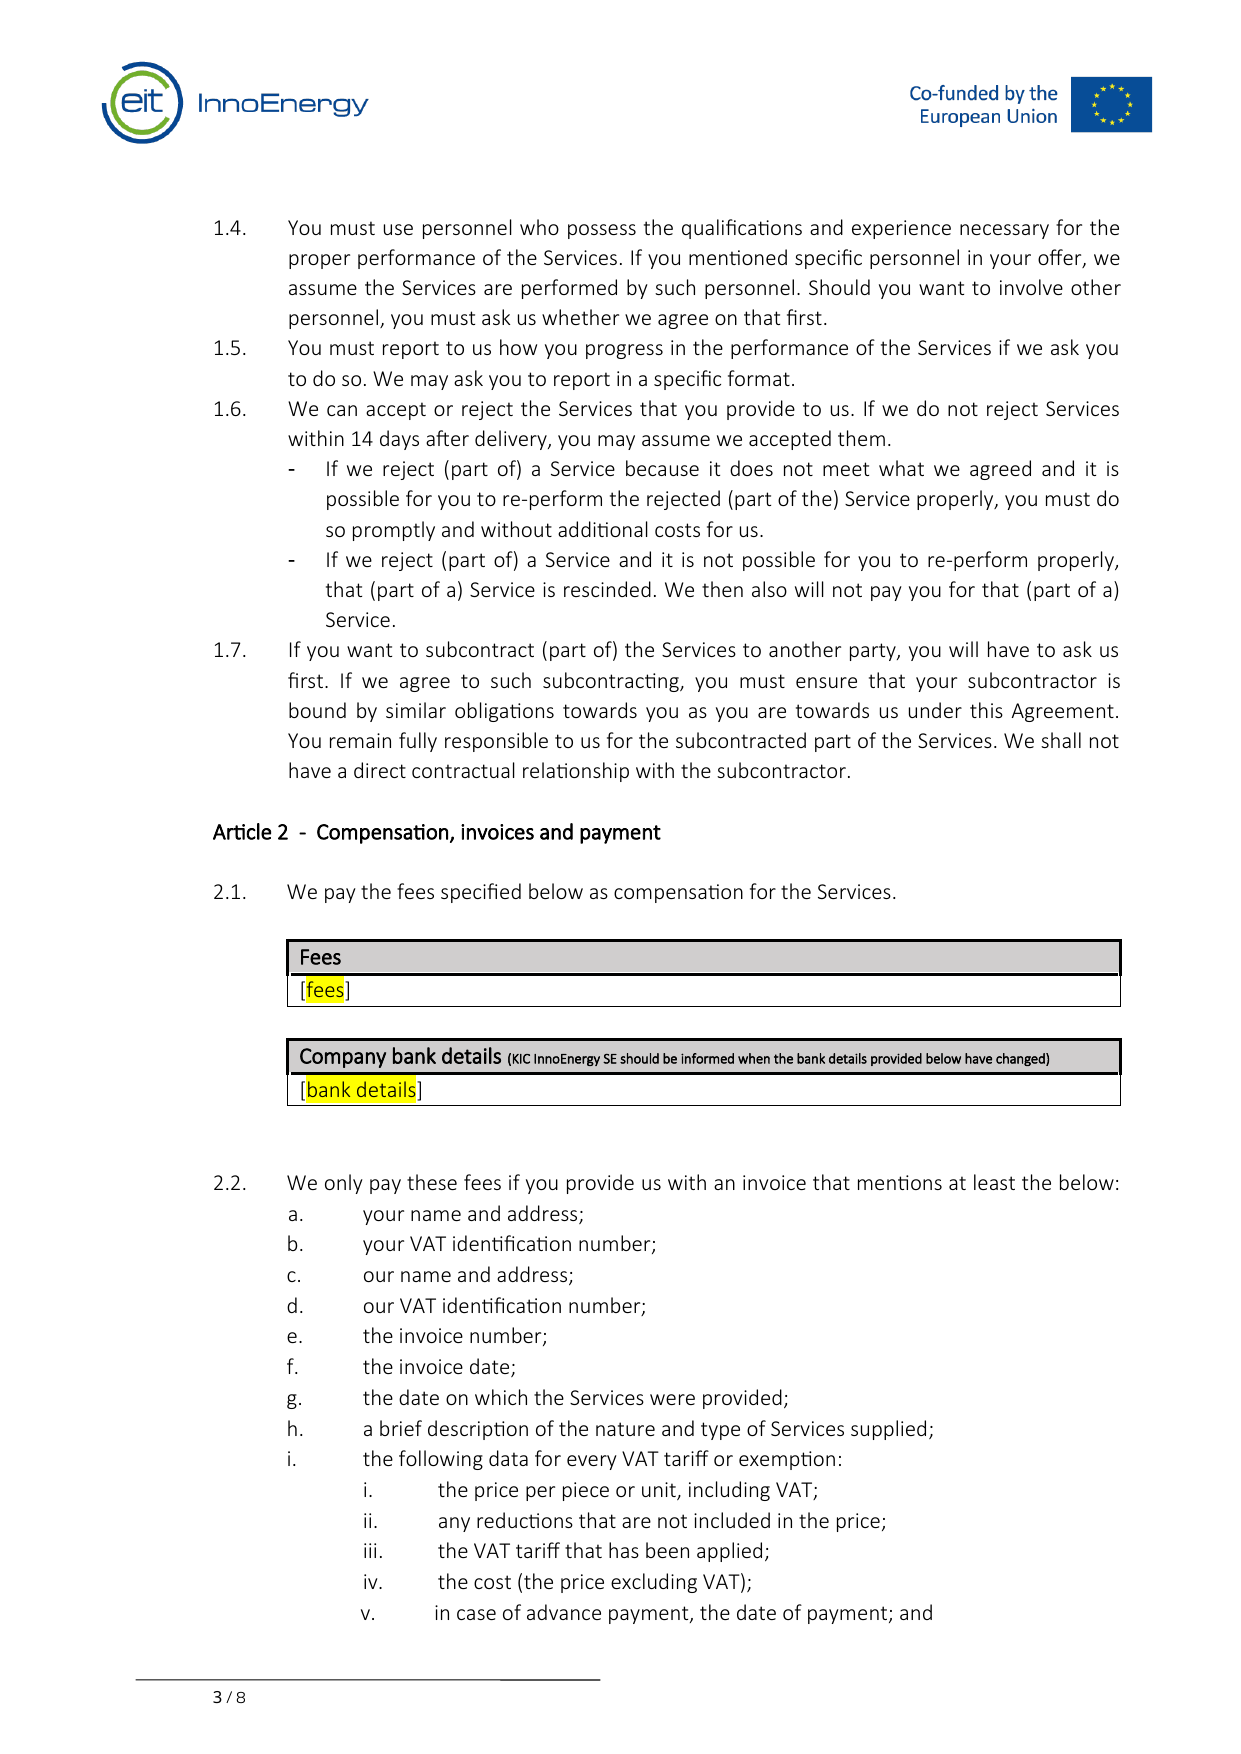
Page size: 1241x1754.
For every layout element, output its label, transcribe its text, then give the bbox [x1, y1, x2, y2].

text h. a brief description of the nature and type of Services supplied; [213, 1414, 1122, 1442]
text b. your VAT identification number; [213, 1229, 1122, 1257]
text iv. the cost (the price excluding VAT); [213, 1567, 1122, 1595]
list If we reject (part of) a Service and it is not possible for you to re-perform properly, that (part of a) Service is rescinded. We then also will not pay you for that (part of a) Service. [288, 545, 1122, 633]
table_header Fees [289, 942, 1119, 972]
text iii. the VAT tariff that has been applied; [213, 1537, 1122, 1565]
text f. the invoice date; [213, 1352, 1122, 1380]
text i. the price per piece or unit, including VAT; [213, 1475, 1122, 1503]
text g. the date on which the Services were provided; [213, 1383, 1122, 1411]
text d. our VAT identification number; [213, 1291, 1122, 1319]
list If we reject (part of) a Service because it does not meet what we agreed and it is possible for you to re-perform the rejected (part of the) Service properly, you must do so promptly and without additional costs for us. [288, 454, 1122, 543]
text i. the following data for every VAT tariff or exemption: [213, 1444, 1122, 1472]
list If you want to subcontract (part of) the Services to another party, you will have to ask us first. If we agree to such subcontracting, you must ensure that your subcontractor is bound by similar obligations towards you as you are towards us under this Agreement. You remain fully responsible to us for the subcontracted part of the Services. We shall not have a direct contractual relationship with the subcontractor. [213, 636, 1122, 784]
list Article 2 - Compensation, invoices and payment [213, 817, 1122, 845]
list We can accept or reject the Services that you provide to us. If we do not reject Services within 14 days after delivery, you may assume we accepted them. [213, 394, 1122, 452]
list You must use personnel who possess the qualifications and experience necessary for the proper performance of the Services. If you mentioned specific personnel in your offer, we assume the Services are performed by such personnel. Should you want to involve other personnel, you must ask us whether we agree on that first. [213, 213, 1122, 331]
picture [101, 61, 1153, 144]
text 2.1. We pay the fees specified below as compensation for the Services. [213, 877, 1122, 905]
table_cell [bank details] [288, 1072, 1120, 1105]
text ii. any reductions that are not included in the price; [213, 1506, 1122, 1534]
text e. the invoice number; [213, 1322, 1122, 1349]
text 2.2. We only pay these fees if you provide us with an invoice that mentions at least the below: a. your name and address; [213, 1168, 1122, 1227]
table_cell [fees] [288, 973, 1120, 1006]
text c. our name and address; [213, 1260, 1122, 1288]
text v. in case of advance payment, the date of payment; and [360, 1598, 1122, 1626]
list You must report to us how you progress in the performance of the Services if we ask you to do so. We may ask you to report in a specific format. [213, 333, 1122, 392]
table_header Company bank details (KIC InnoEnergy SE should be informed when the bank details provided below have changed) [289, 1041, 1119, 1072]
